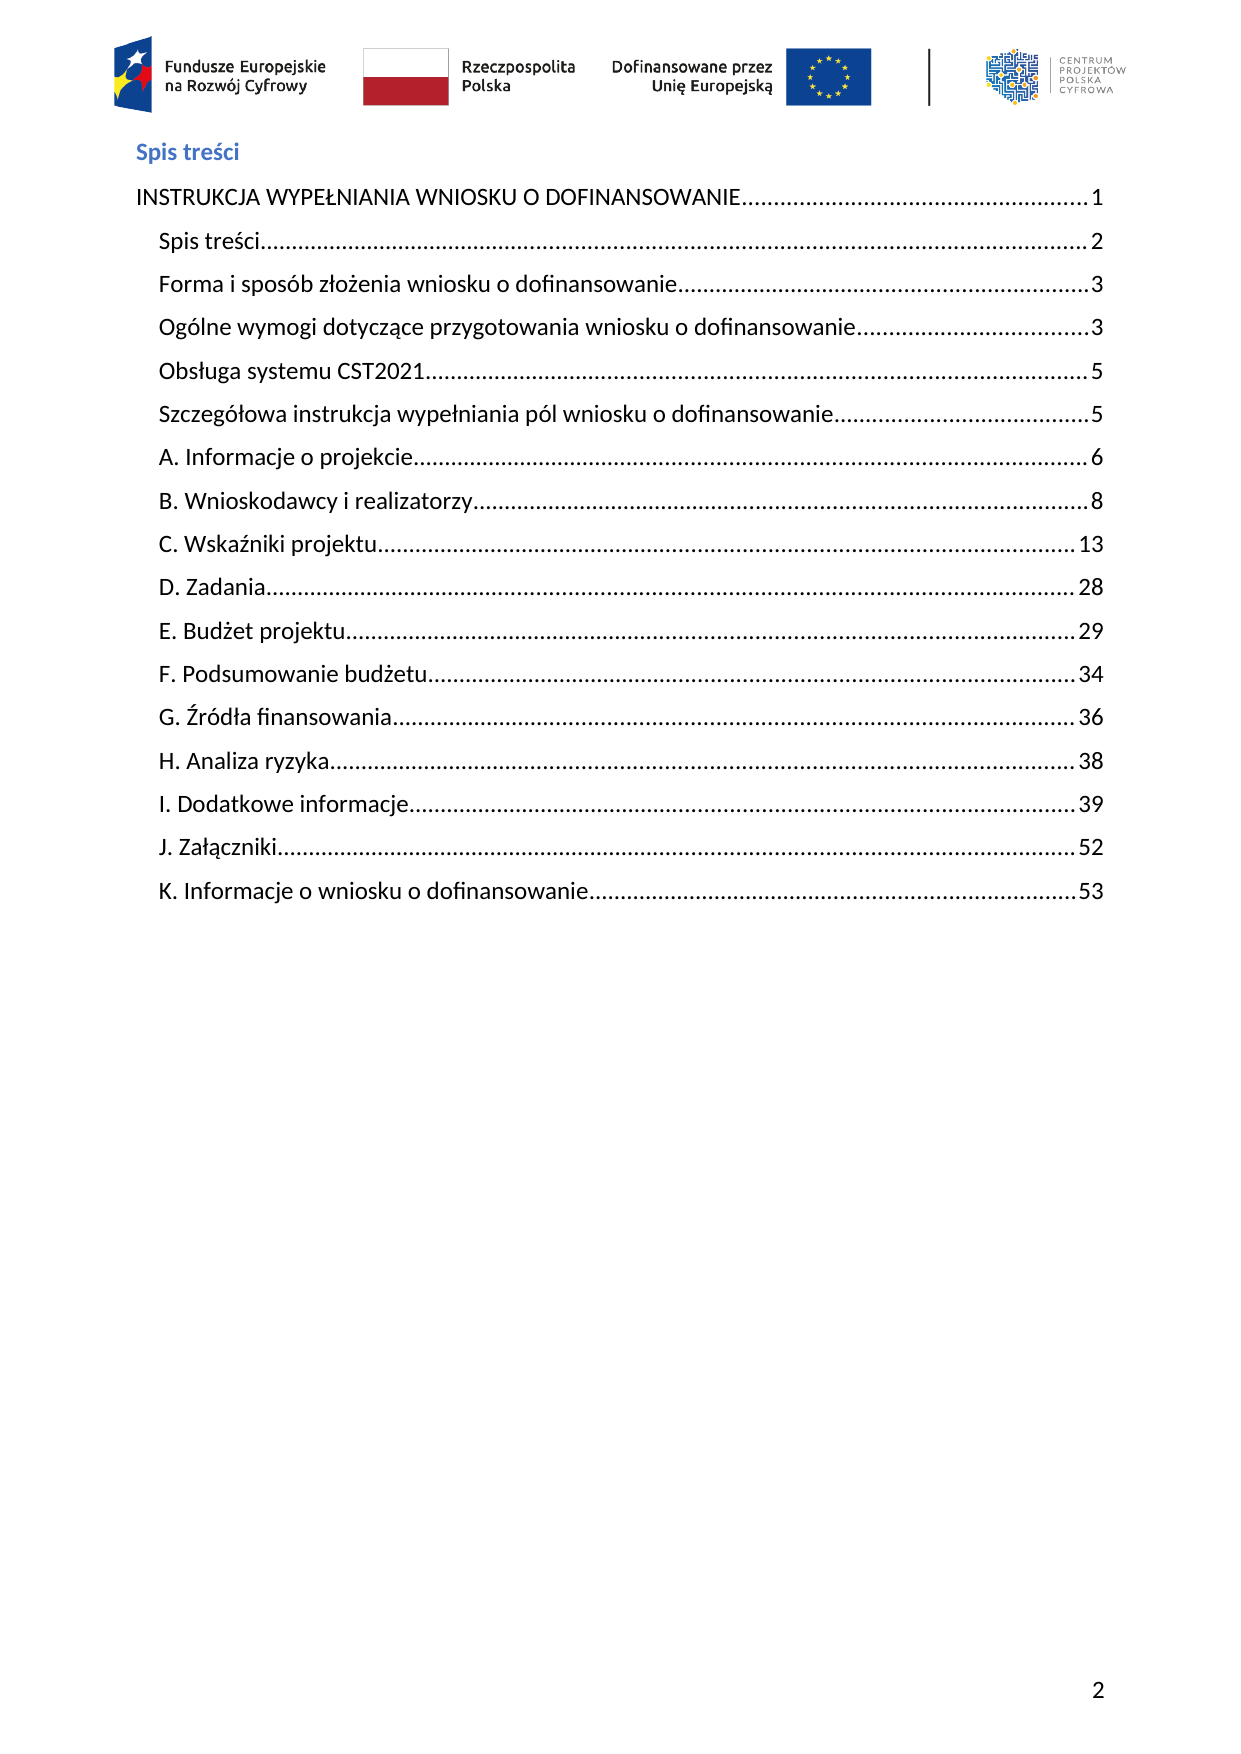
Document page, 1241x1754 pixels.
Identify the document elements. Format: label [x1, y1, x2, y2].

picture [114, 36, 1126, 113]
